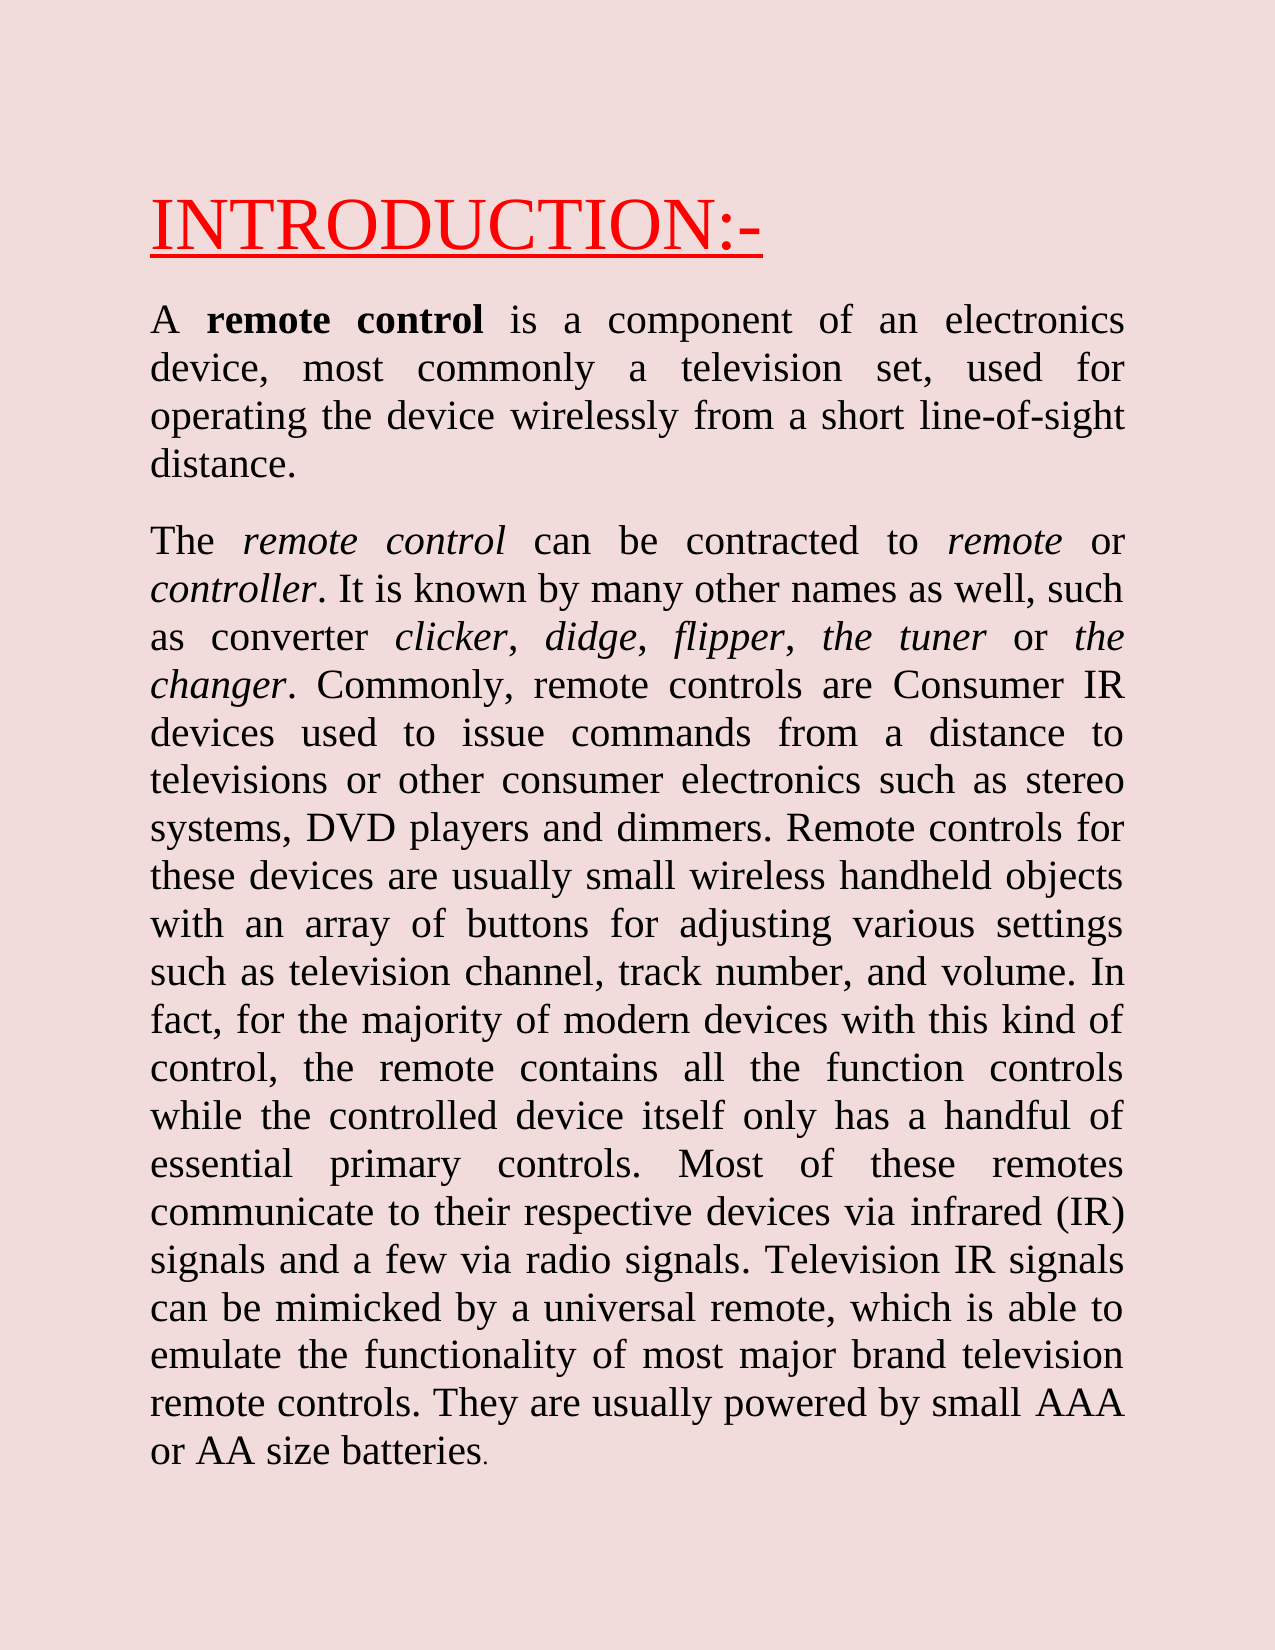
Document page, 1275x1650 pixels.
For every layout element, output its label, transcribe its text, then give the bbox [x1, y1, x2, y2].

text INTRODUCTION:- [150, 179, 1125, 265]
text The remote control can be contracted to remote or controller. It is known by many other names as well, such as converter clicker, didge, flipper, the tuner or the changer. Commonly, remote controls are Consumer IR devices used to issue commands from a distance to televisions or other consumer electronics such as stereo systems, DVD players and dimmers. Remote controls for these devices are usually small wireless handheld objects with an array of buttons for adjusting various settings such as television channel, track number, and volume. In fact, for the majority of modern devices with this kind of control, the remote contains all the function controls while the controlled device itself only has a handful of essential primary controls. Most of these remotes communicate to their respective devices via infrared (IR) signals and a few via radio signals. Television IR signals can be mimicked by a universal remote, which is able to emulate the functionality of most major brand television remote controls. They are usually powered by small AAA or AA size batteries. [150, 515, 1125, 1474]
text A remote control is a component of an electronics device, most commonly a television set, used for operating the device wirelessly from a short line-of-sight distance. [150, 294, 1125, 486]
